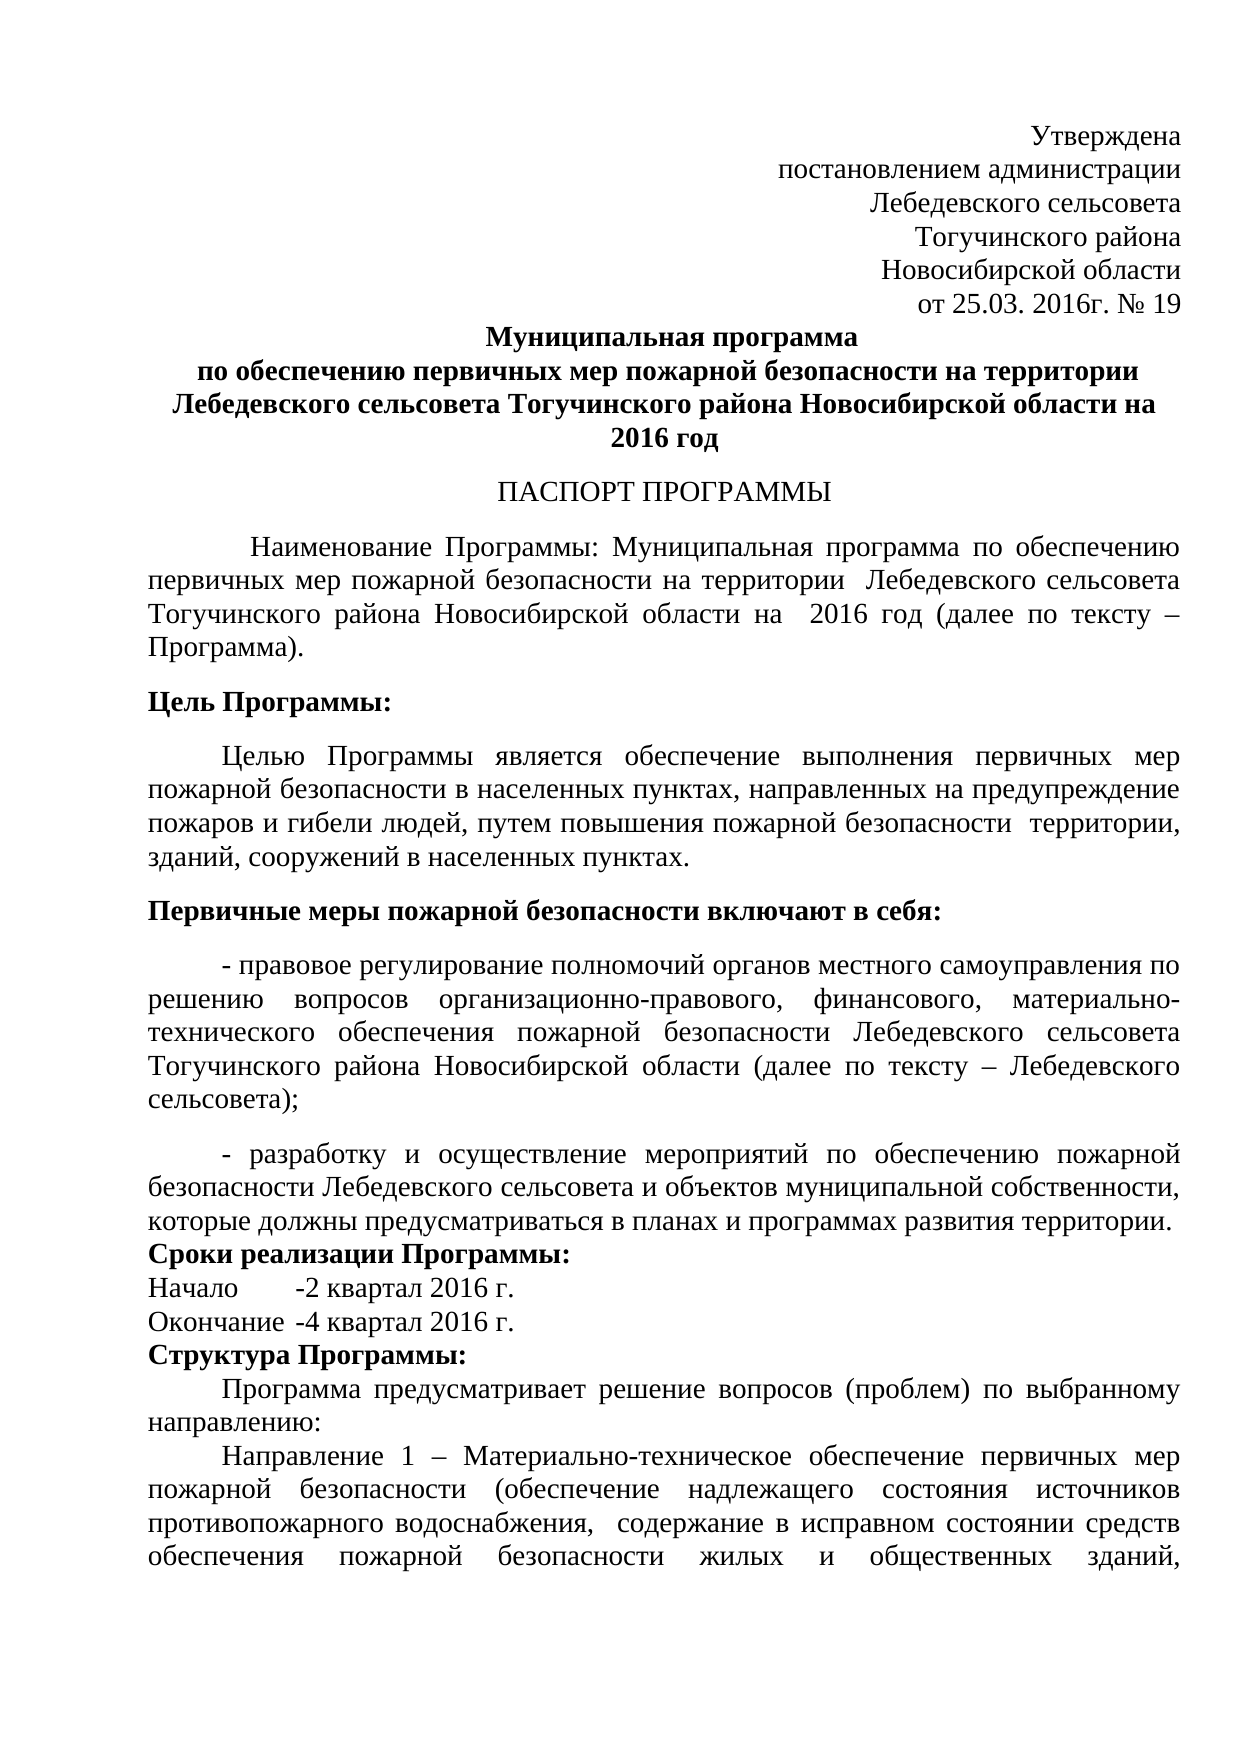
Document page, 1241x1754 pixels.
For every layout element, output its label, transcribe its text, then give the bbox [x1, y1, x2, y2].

text - разработку и осуществление мероприятий по обеспечению пожарной безопасности Лебедевского сельсовета и объектов муниципальной собственности, которые должны предусматриваться в планах и программах развития территории. [148, 1136, 1181, 1237]
text Начало -2 квартал 2016 г. [148, 1270, 1181, 1304]
text Муниципальная программа [148, 319, 1181, 353]
text Цель Программы: [148, 684, 1181, 717]
text Сроки реализации Программы: [148, 1237, 1181, 1270]
text Лебедевского сельсовета [148, 185, 1181, 219]
text Новосибирской области [148, 252, 1181, 286]
text ПАСПОРТ ПРОГРАММЫ [148, 474, 1181, 508]
text Программа предусматривает решение вопросов (проблем) по выбранному направлению: [148, 1371, 1181, 1438]
text Первичные меры пожарной безопасности включают в себя: [148, 893, 1181, 927]
text по обеспечению первичных мер пожарной безопасности на территории Лебедевского сельсовета Тогучинского района Новосибирской области на 2016 год [148, 353, 1181, 453]
text Утверждена [148, 118, 1181, 152]
text Наименование Программы: Муниципальная программа по обеспечению первичных мер пожарной безопасности на территории Лебедевского сельсовета Тогучинского района Новосибирской области на 2016 год (далее по тексту – Программа). [148, 529, 1181, 663]
text Структура Программы: [148, 1337, 1181, 1371]
text Тогучинского района [148, 219, 1181, 252]
text Целью Программы является обеспечение выполнения первичных мер пожарной безопасности в населенных пунктах, направленных на предупреждение пожаров и гибели людей, путем повышения пожарной безопасности территории, зданий, сооружений в населенных пунктах. [148, 738, 1181, 872]
text от 25.03. 2016г. № 19 [148, 286, 1181, 319]
text Окончание -4 квартал 2016 г. [148, 1304, 1181, 1337]
text постановлением администрации [148, 152, 1181, 185]
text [148, 1438, 1181, 1572]
text - правовое регулирование полномочий органов местного самоуправления по решению вопросов организационно-правового, финансового, материально-технического обеспечения пожарной безопасности Лебедевского сельсовета Тогучинского района Новосибирской области (далее по тексту – Лебедевского сельсовета); [148, 947, 1181, 1115]
